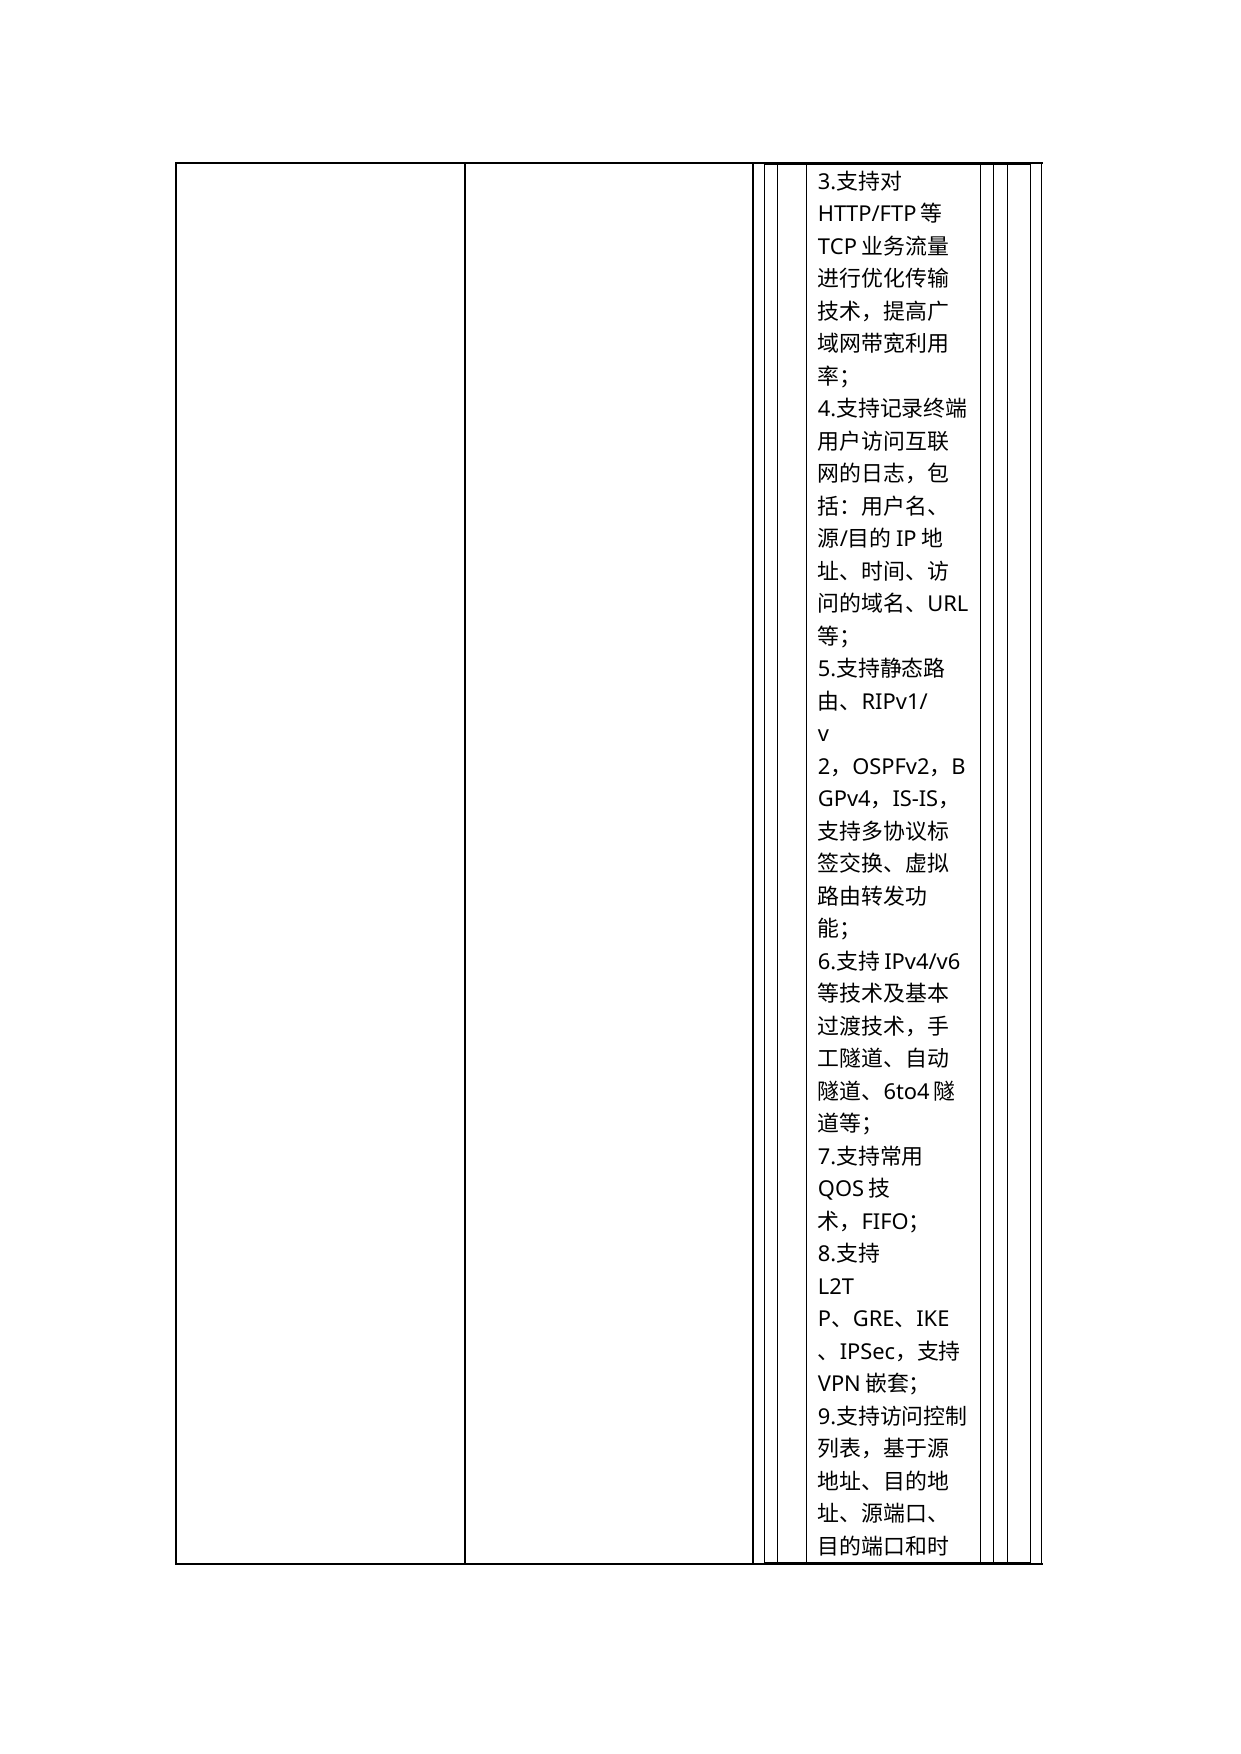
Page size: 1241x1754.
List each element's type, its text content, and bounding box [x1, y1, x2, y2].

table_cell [765, 165, 777, 1562]
table_cell 1 [177, 164, 464, 1563]
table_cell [754, 164, 764, 1563]
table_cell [994, 165, 1007, 1562]
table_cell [1031, 164, 1041, 1563]
table_cell ▲ [466, 164, 752, 1563]
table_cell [981, 165, 993, 1562]
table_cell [1008, 165, 1030, 1562]
